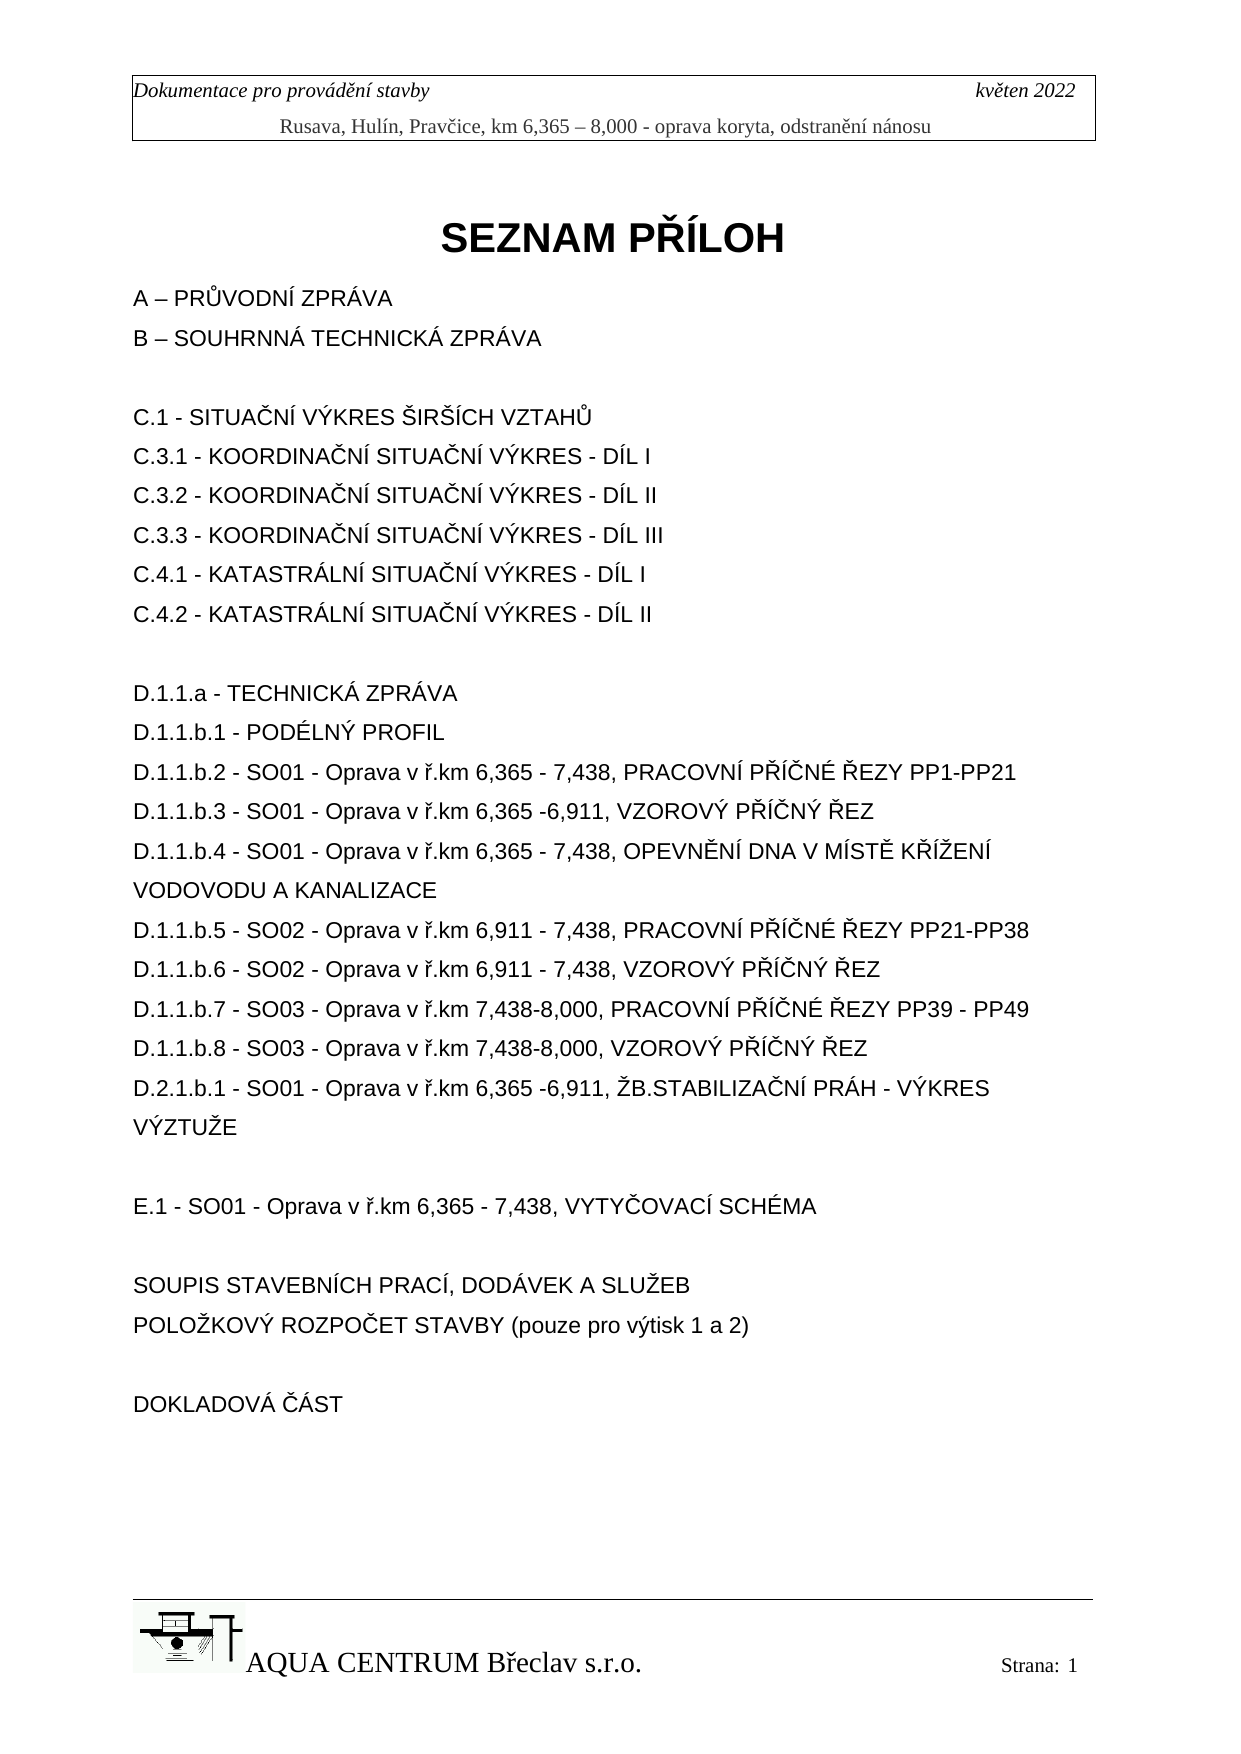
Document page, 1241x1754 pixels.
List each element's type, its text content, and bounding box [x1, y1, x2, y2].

text D.1.1.b.3 - SO01 - Oprava v ř.km 6,365 -6,911, VZOROVÝ PŘÍČNÝ ŘEZ [133, 798, 1093, 825]
text D.1.1.b.2 - SO01 - Oprava v ř.km 6,365 - 7,438, PRACOVNÍ PŘÍČNÉ ŘEZY PP1-PP21 [133, 759, 1093, 785]
text D.2.1.b.1 - SO01 - Oprava v ř.km 6,365 -6,911, ŽB.STABILIZAČNÍ PRÁH - VÝKRES VÝZTUŽE [133, 1075, 1093, 1141]
text C.3.1 - KOORDINAČNÍ SITUAČNÍ VÝKRES - DÍL I [133, 443, 1093, 469]
text C.3.3 - KOORDINAČNÍ SITUAČNÍ VÝKRES - DÍL III [133, 522, 1093, 548]
text SOUPIS STAVEBNÍCH PRACÍ, DODÁVEK A SLUŽEB [133, 1272, 1093, 1298]
text C.3.2 - KOORDINAČNÍ SITUAČNÍ VÝKRES - DÍL II [133, 482, 1093, 509]
text D.1.1.b.4 - SO01 - Oprava v ř.km 6,365 - 7,438, OPEVNĚNÍ DNA V MÍSTĚ KŘÍŽENÍ VODOVODU A KANALIZACE [133, 838, 1093, 904]
text D.1.1.b.1 - PODÉLNÝ PROFIL [133, 719, 1093, 746]
text B – SOUHRNNÁ TECHNICKÁ ZPRÁVA [133, 324, 1093, 351]
text E.1 - SO01 - Oprava v ř.km 6,365 - 7,438, VYTYČOVACÍ SCHÉMA [133, 1193, 1093, 1219]
text DOKLADOVÁ ČÁST [133, 1391, 1093, 1417]
text C.4.2 - KATASTRÁLNÍ SITUAČNÍ VÝKRES - DÍL II [133, 601, 1093, 627]
text C.4.1 - KATASTRÁLNÍ SITUAČNÍ VÝKRES - DÍL I [133, 561, 1093, 588]
text D.1.1.b.5 - SO02 - Oprava v ř.km 6,911 - 7,438, PRACOVNÍ PŘÍČNÉ ŘEZY PP21-PP38 [133, 917, 1093, 943]
text D.1.1.a - TECHNICKÁ ZPRÁVA [133, 680, 1093, 706]
picture [132, 1602, 246, 1673]
subtitle SEZNAM PŘÍLOH [133, 213, 1093, 261]
text D.1.1.b.8 - SO03 - Oprava v ř.km 7,438-8,000, VZOROVÝ PŘÍČNÝ ŘEZ [133, 1035, 1093, 1062]
text D.1.1.b.7 - SO03 - Oprava v ř.km 7,438-8,000, PRACOVNÍ PŘÍČNÉ ŘEZY PP39 - PP49 [133, 996, 1093, 1022]
text A – PRŮVODNÍ ZPRÁVA [133, 285, 1093, 311]
text C.1 - SITUAČNÍ VÝKRES ŠIRŠÍCH VZTAHŮ [133, 403, 1093, 430]
text POLOŽKOVÝ ROZPOČET STAVBY (pouze pro výtisk 1 a 2) [133, 1312, 1093, 1338]
text D.1.1.b.6 - SO02 - Oprava v ř.km 6,911 - 7,438, VZOROVÝ PŘÍČNÝ ŘEZ [133, 956, 1093, 983]
